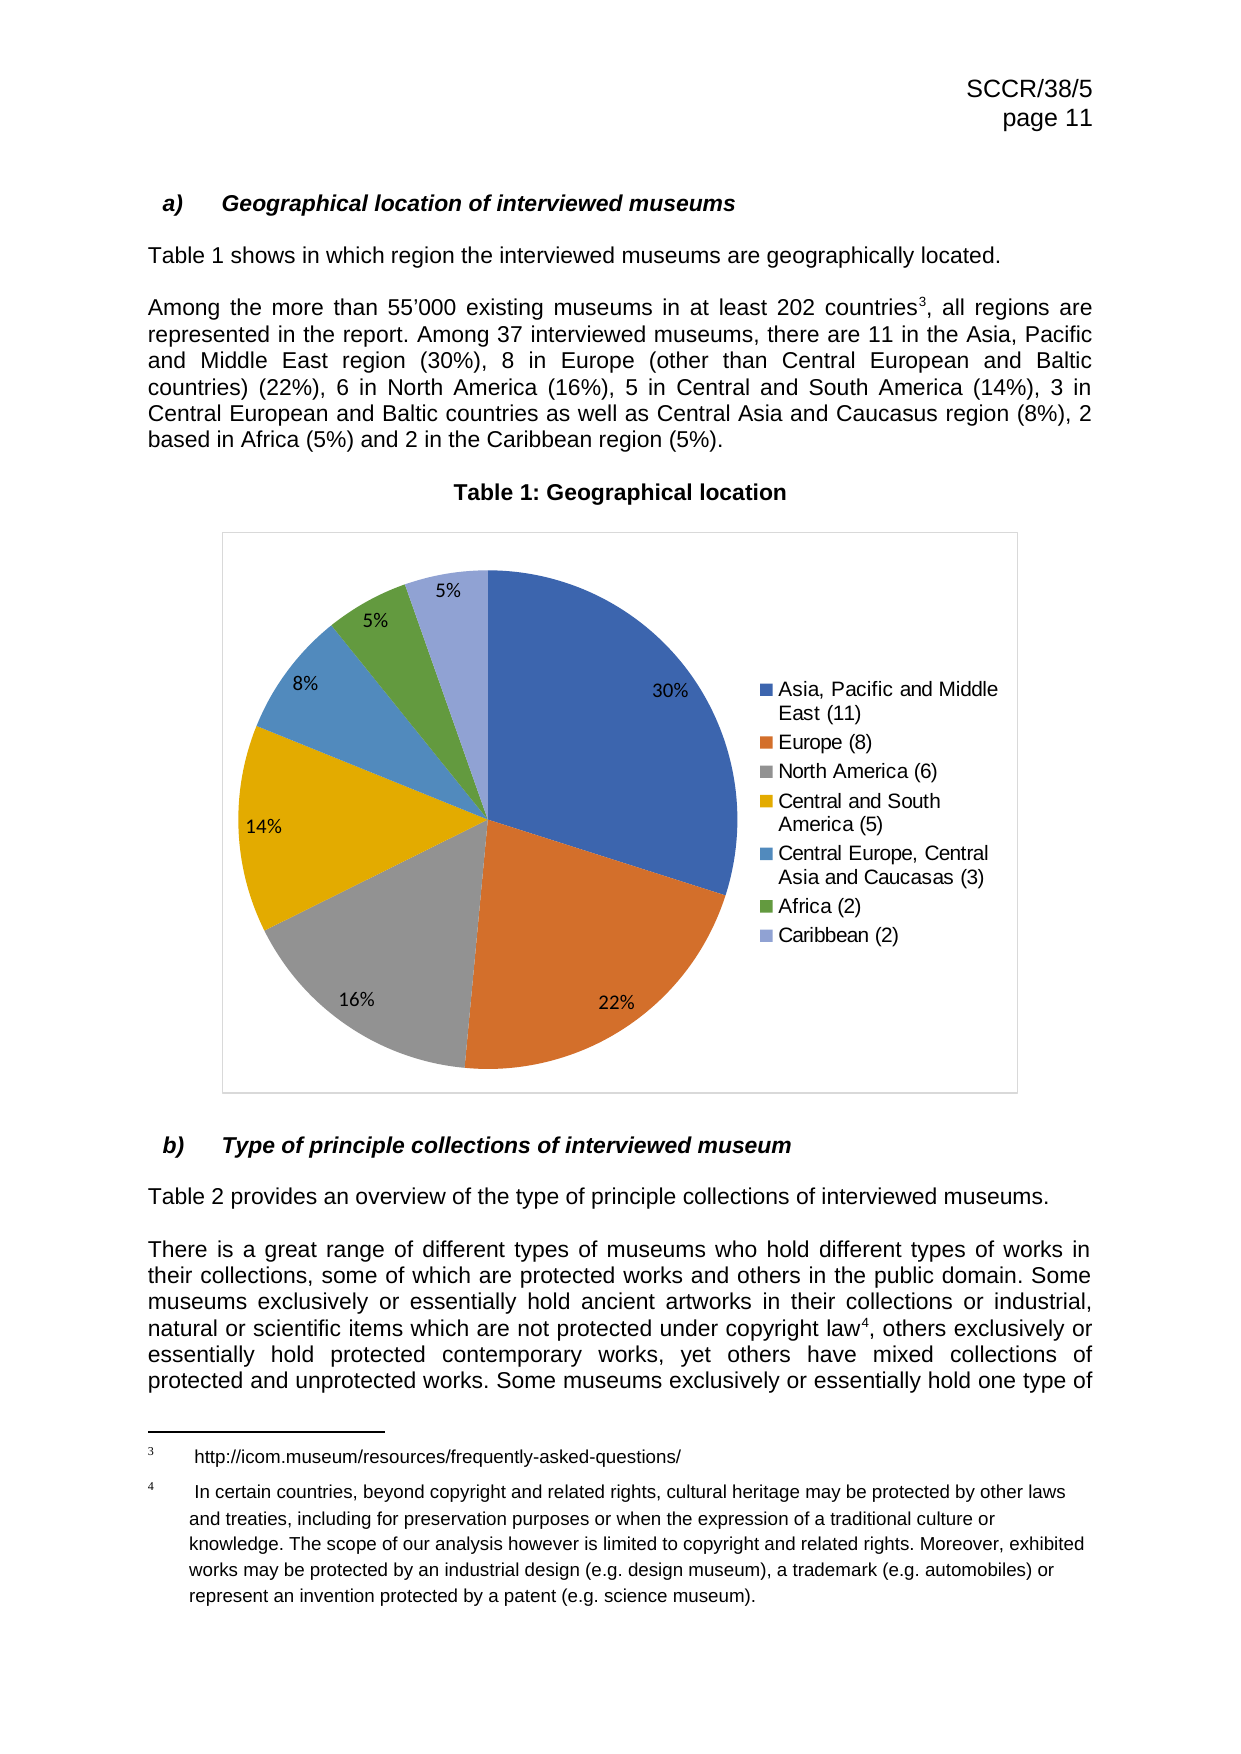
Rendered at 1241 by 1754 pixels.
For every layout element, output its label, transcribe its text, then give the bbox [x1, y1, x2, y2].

text Among the more than 55’000 existing museums in at least 202 countries, all regions are represented in the report. Among 37 interviewed museums, there are 11 in the Asia, Pacific and Middle East region (30%), 8 in Europe (other than Central European and Baltic countries) (22%), 6 in North America (16%), 5 in Central and South America (14%), 3 in Central European and Baltic countries as well as Central Asia and Caucasus region (8%), 2 based in Africa (5%) and 2 in the Caribbean region (5%). [148, 294, 1093, 452]
text Table 1 shows in which region the interviewed museums are geographically located. [148, 242, 1093, 268]
text Table 1: Geographical location [148, 479, 1093, 505]
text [148, 1236, 1093, 1394]
text Table 2 provides an overview of the type of principle collections of interviewed museums. [148, 1183, 1093, 1209]
subtitle Geographical location of interviewed museums [162, 190, 1093, 217]
subtitle Type of principle collections of interviewed museum [162, 1132, 1093, 1158]
